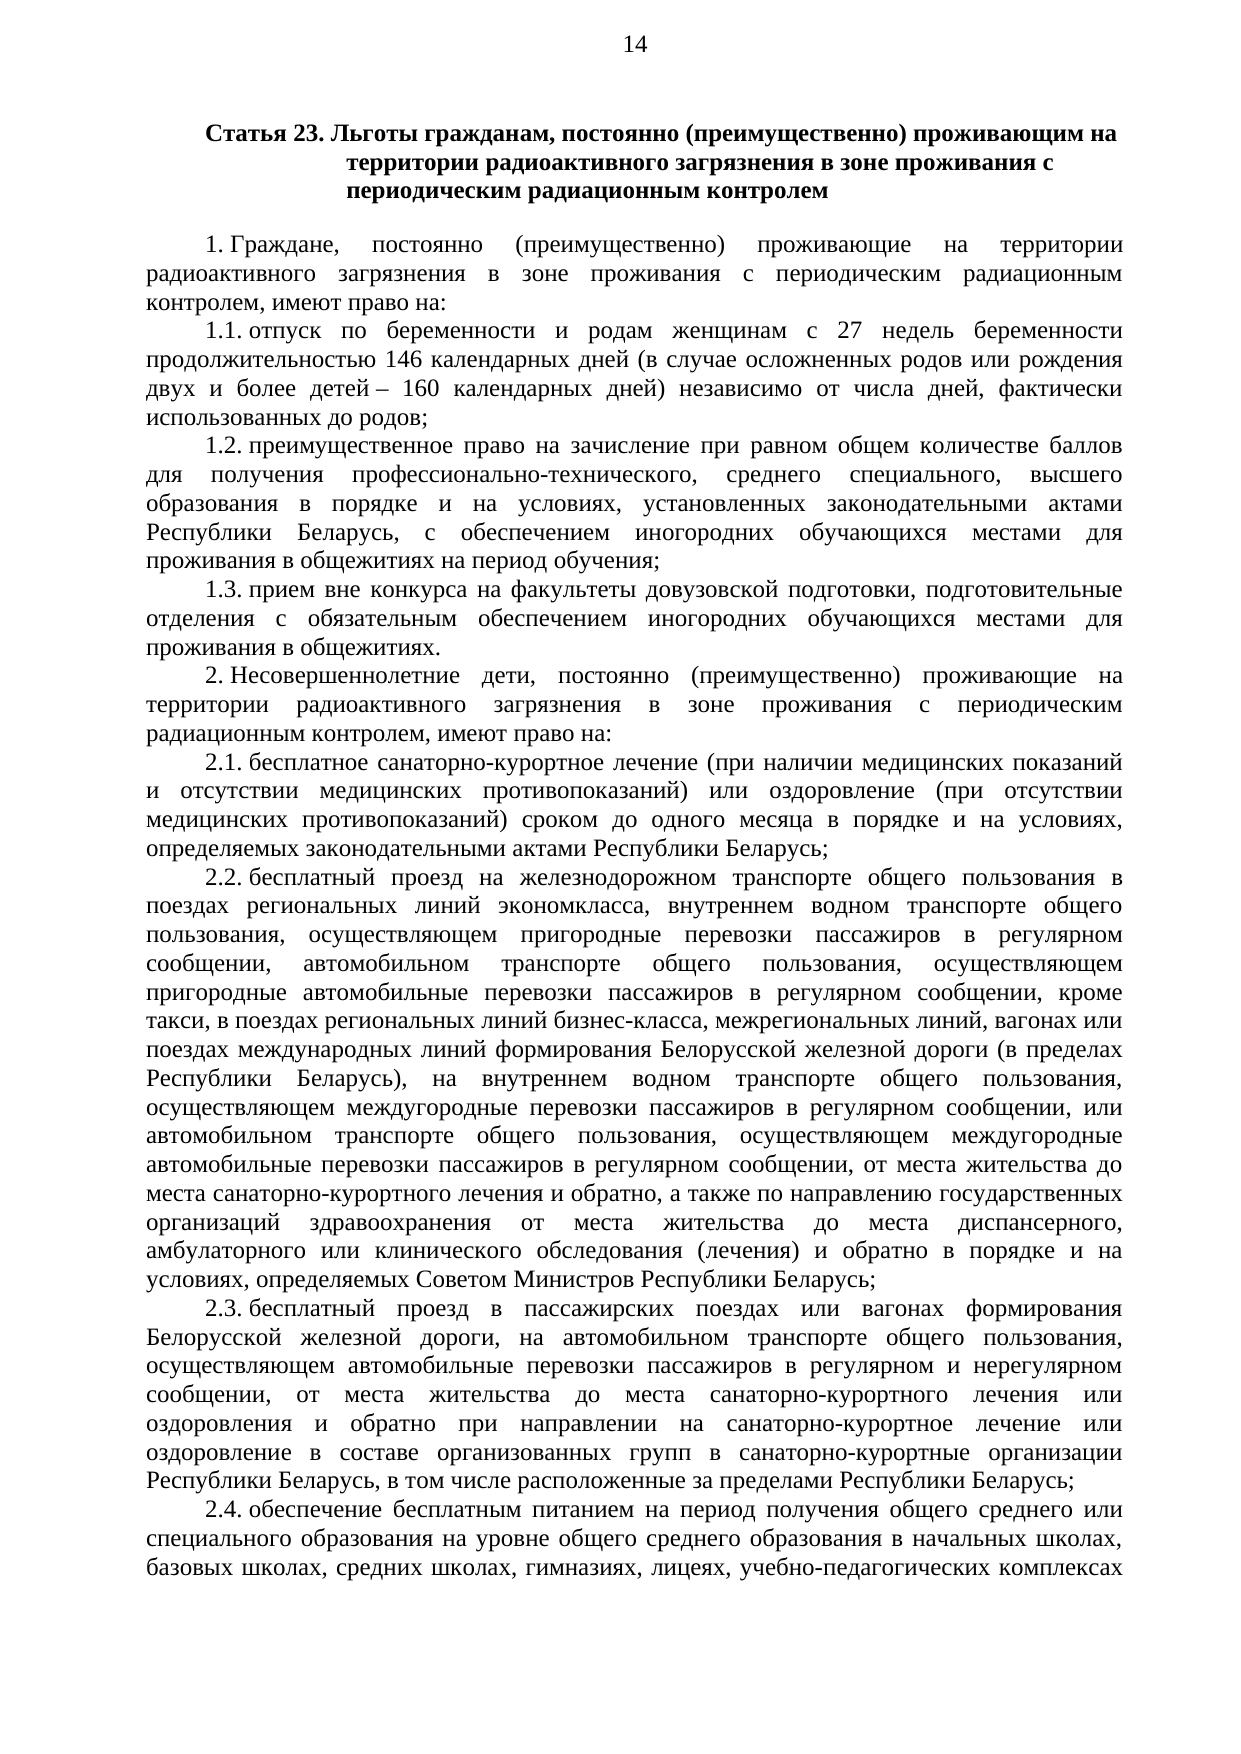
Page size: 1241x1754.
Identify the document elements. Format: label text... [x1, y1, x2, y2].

text 1. Граждане, постоянно (преимущественно) проживающие на территории радиоактивного загрязнения в зоне проживания с периодическим радиационным контролем, имеют право на: [146, 229, 1123, 316]
text 2.2. бесплатный проезд на железнодорожном транспорте общего пользования в поездах региональных линий экономкласса, внутреннем водном транспорте общего пользования, осуществляющем пригородные перевозки пассажиров в регулярном сообщении, автомобильном транспорте общего пользования, осуществляющем пригородные автомобильные перевозки пассажиров в регулярном сообщении, кроме такси, в поездах региональных линий бизнес-класса, межрегиональных линий, вагонах или поездах международных линий формирования Белорусской железной дороги (в пределах Республики Беларусь), на внутреннем водном транспорте общего пользования, осуществляющем междугородные перевозки пассажиров в регулярном сообщении, или автомобильном транспорте общего пользования, осуществляющем междугородные автомобильные перевозки пассажиров в регулярном сообщении, от места жительства до места санаторно-курортного лечения и обратно, а также по направлению государственных организаций здравоохранения от места жительства до места диспансерного, амбулаторного или клинического обследования (лечения) и обратно в порядке и на условиях, определяемых Советом Министров Республики Беларусь; [146, 862, 1123, 1293]
text 1.3. прием вне конкурса на факультеты довузовской подготовки, подготовительные отделения с обязательным обеспечением иногородних обучающихся местами для проживания в общежитиях. [146, 574, 1123, 661]
text 2. Несовершеннолетние дети, постоянно (преимущественно) проживающие на территории радиоактивного загрязнения в зоне проживания с периодическим радиационным контролем, имеют право на: [146, 661, 1123, 747]
text Статья 23. Льготы гражданам, постоянно (преимущественно) проживающим на территории радиоактивного загрязнения в зоне проживания с периодическим радиационным контролем [205, 118, 1123, 204]
text 2.3. бесплатный проезд в пассажирских поездах или вагонах формирования Белорусской железной дороги, на автомобильном транспорте общего пользования, осуществляющем автомобильные перевозки пассажиров в регулярном и нерегулярном сообщении, от места жительства до места санаторно-курортного лечения или оздоровления и обратно при направлении на санаторно-курортное лечение или оздоровление в составе организованных групп в санаторно-курортные организации Республики Беларусь, в том числе расположенные за пределами Республики Беларусь; [146, 1293, 1123, 1494]
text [146, 1494, 1123, 1581]
text 1.1. отпуск по беременности и родам женщинам с 27 недель беременности продолжительностью 146 календарных дней (в случае осложненных родов или рождения двух и более детей – 160 календарных дней) независимо от числа дней, фактически использованных до родов; [146, 316, 1123, 431]
text 2.1. бесплатное санаторно-курортное лечение (при наличии медицинских показаний и отсутствии медицинских противопоказаний) или оздоровление (при отсутствии медицинских противопоказаний) сроком до одного месяца в порядке и на условиях, определяемых законодательными актами Республики Беларусь; [146, 747, 1123, 862]
text 1.2. преимущественное право на зачисление при равном общем количестве баллов для получения профессионально-технического, среднего специального, высшего образования в порядке и на условиях, установленных законодательными актами Республики Беларусь, с обеспечением иногородних обучающихся местами для проживания в общежитиях на период обучения; [146, 431, 1123, 574]
